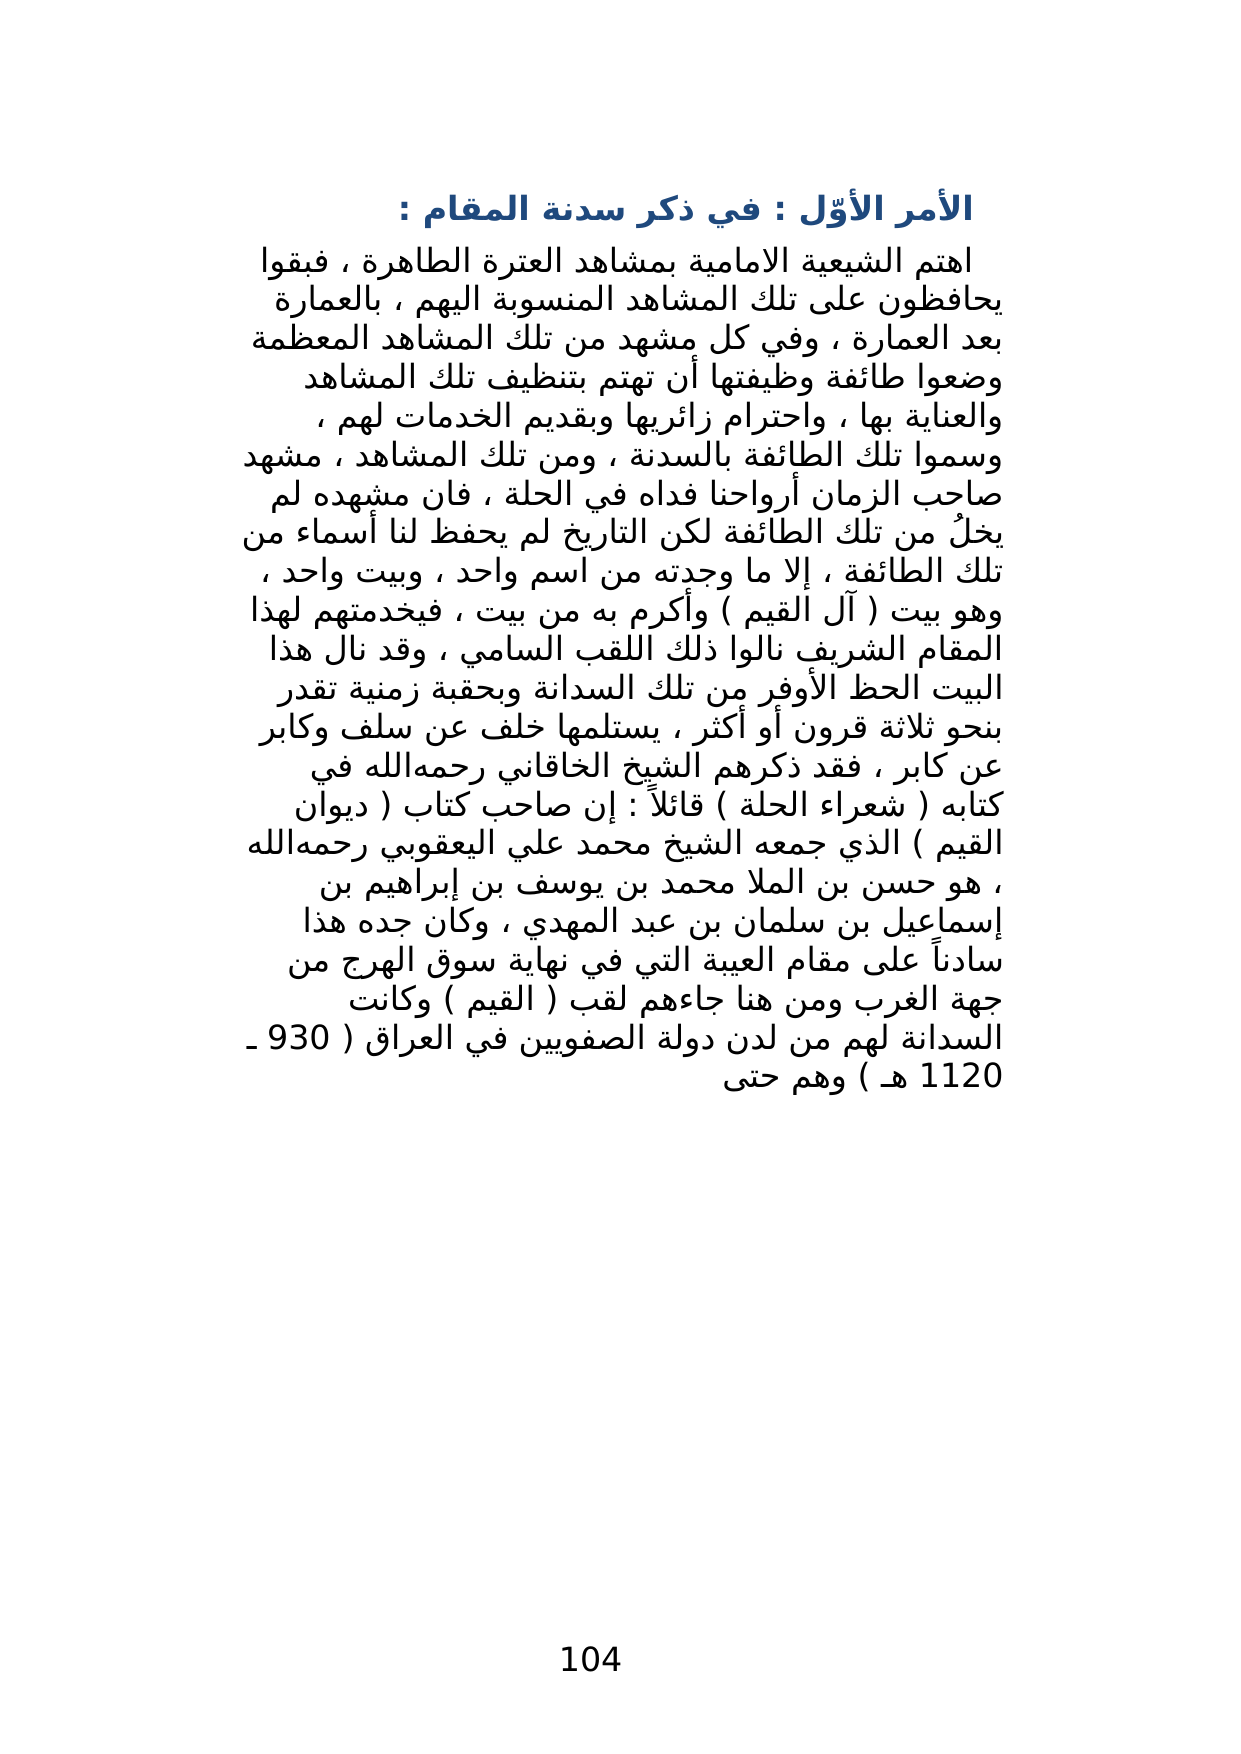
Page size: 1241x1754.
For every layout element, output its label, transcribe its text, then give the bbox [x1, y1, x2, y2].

subtitle الأمر الأوّل : في ذكر سدنة المقام : [236, 190, 1004, 228]
text اهتم الشيعية الامامية بمشاهد العترة الطاهرة ، فبقوا يحافظون على تلك المشاهد المنسوبة اليهم ، بالعمارة بعد العمارة ، وفي كل مشهد من تلك المشاهد المعظمة وضعوا طائفة وظيفتها أن تهتم بتنظيف تلك المشاهد والعناية بها ، واحترام زائريها وبقديم الخدمات لهم ، وسموا تلك الطائفة بالسدنة ، ومن تلك المشاهد ، مشهد صاحب الزمان أرواحنا فداه في الحلة ، فان مشهده لم يخلُ من تلك الطائفة لكن التاريخ لم يحفظ لنا أسماء من تلك الطائفة ، إلا ما وجدته من اسم واحد ، وبيت واحد ، وهو بيت ( آل القيم ) وأكرم به من بيت ، فيخدمتهم لهذا المقام الشريف نالوا ذلك اللقب السامي ، وقد نال هذا البيت الحظ الأوفر من تلك السدانة وبحقبة زمنية تقدر بنحو ثلاثة قرون أو أكثر ، يستلمها خلف عن سلف وكابر عن كابر ، فقد ذكرهم الشيخ الخاقاني رحمه‌الله في كتابه ( شعراء الحلة ) قائلاً : إن صاحب كتاب ( ديوان القيم ) الذي جمعه الشيخ محمد علي اليعقوبي رحمه‌الله ، هو حسن بن الملا محمد بن يوسف بن إبراهيم بن إسماعيل بن سلمان بن عبد المهدي ، وكان جده هذا سادناً على مقام العيبة التي في نهاية سوق الهرج من جهة الغرب ومن هنا جاءهم لقب ( القيم ) وكانت السدانة لهم من لدن دولة الصفويين في العراق ( 930 ـ 1120 هـ ) وهم حتى [236, 241, 1004, 1096]
